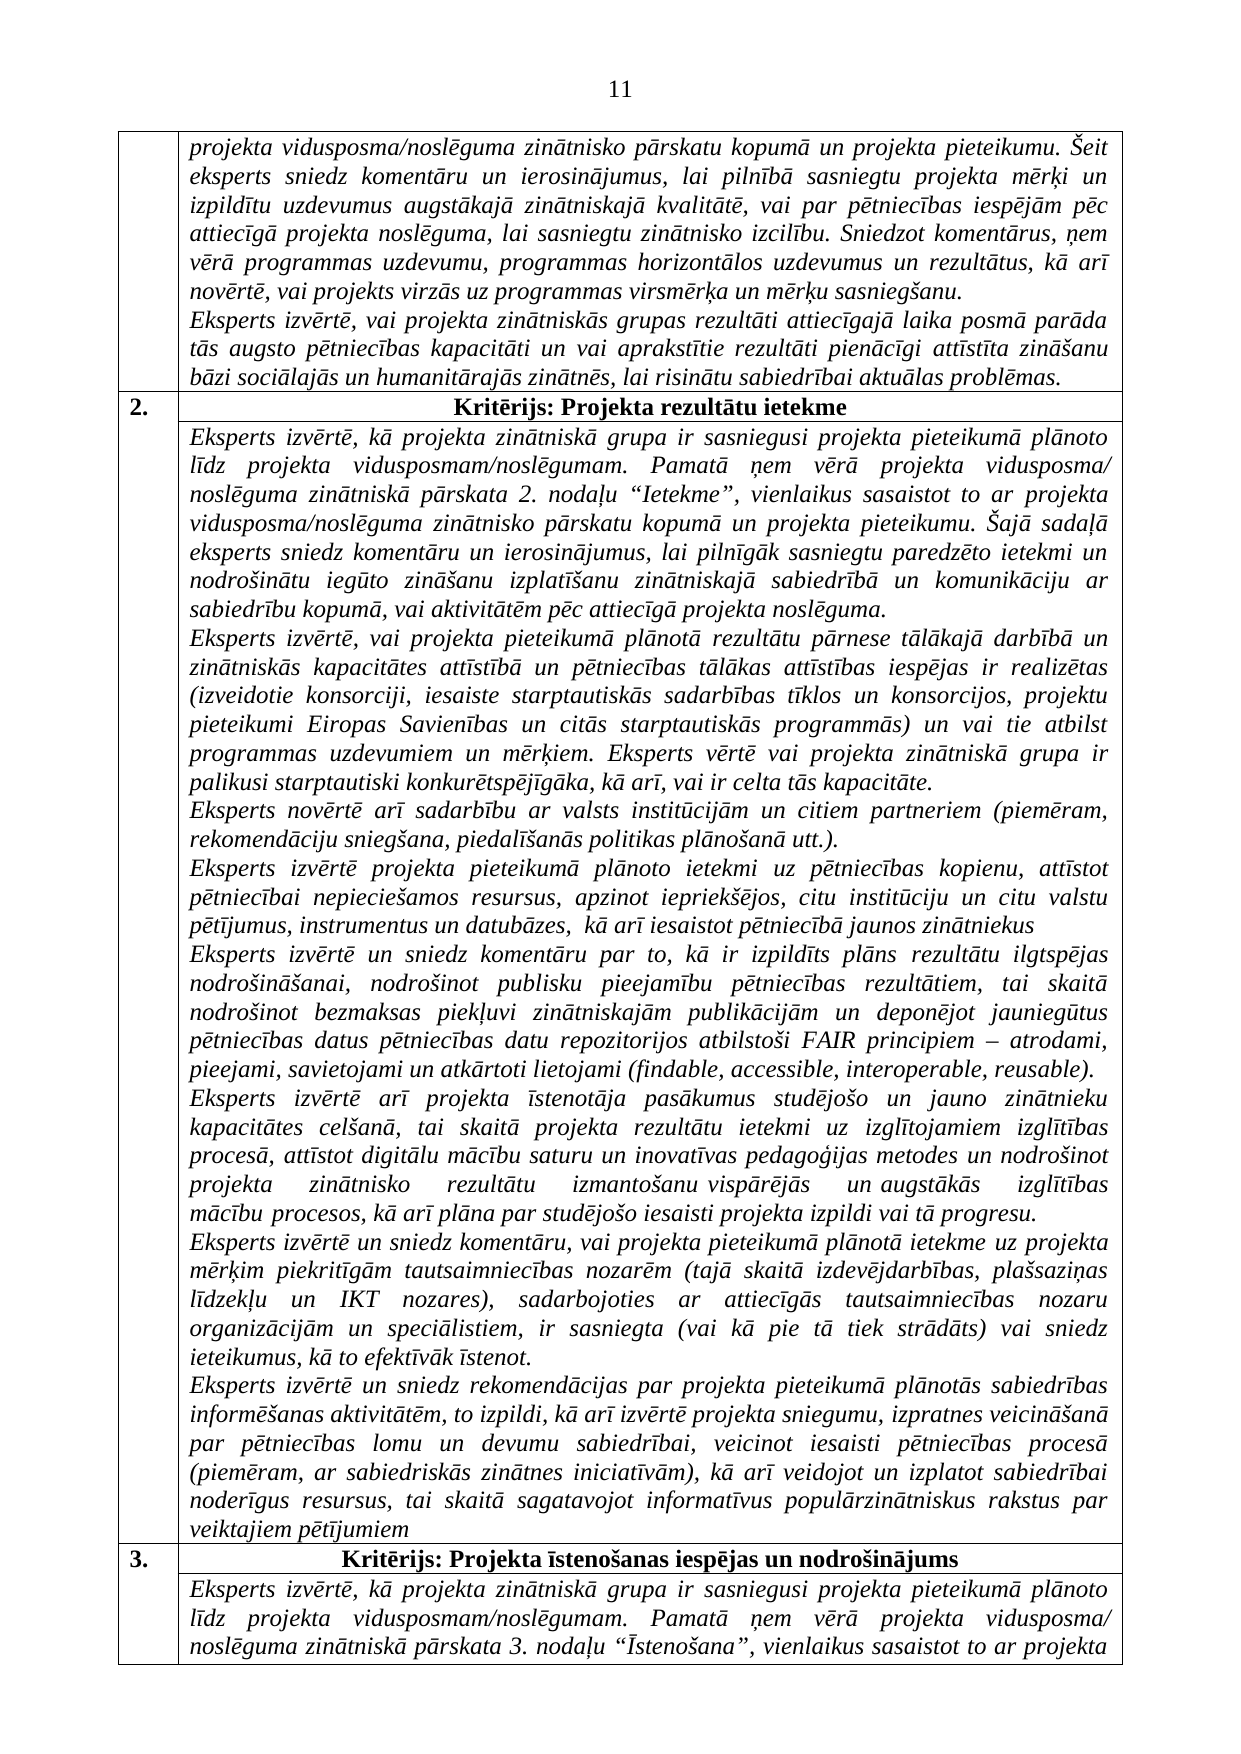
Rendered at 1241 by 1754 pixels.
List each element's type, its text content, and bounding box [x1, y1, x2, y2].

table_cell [179, 1574, 1122, 1664]
table_cell Kritērijs: Projekta īstenošanas iespējas un nodrošinājums [179, 1544, 1122, 1573]
table_cell Eksperts izvērtē, kā projekta zinātniskā grupa ir sasniegusi projekta pieteikumā plānoto līdz projekta noslēgumam. Pamatā ņem vērā noslēguma zinātniskā pārskata 2. nodaļu “Ietekme”, vienlaikus sasaistot to ar noslēguma zinātnisko pārskatu kopumā un projekta pieteikumu. Šajā sadaļā eksperts sniedz komentāru un ierosinājumus, lai pilnīgāk sasniegtu paredzēto ietekmi un nodrošinātu iegūto zināšanu izplatīšanu zinātniskajā sabiedrībā un komunikāciju ar sabiedrību kopumā, vai aktivitātēm pēc attiecīgā projekta noslēguma. Eksperts izvērtē, vai projekta pieteikumā plānotā rezultātu pārnese tālākajā darbībā un zinātniskās kapacitātes attīstībā un pētniecības tālākas attīstības iespējas ir realizētas (izveidotie konsorciji, iesaiste starptautiskās sadarbības tīklos un konsorcijos, projektu pieteikumi Eiropas Savienības un citās starptautiskās programmās) un vai tie atbilst programmas uzdevumiem un mērķiem. Eksperts vērtē vai projekta zinātniskā grupa ir palikusi starptautiski konkurētspējīgāka, kā arī, vai ir celta tās kapacitāte. Eksperts novērtē arī sadarbību ar valsts institūcijām un citiem partneriem (piemēram, rekomendāciju sniegšana, piedalīšanās politikas plānošanā utt.). Eksperts izvērtē projekta pieteikumā plānoto ietekmi uz pētniecības kopienu, attīstot pētniecībai nepieciešamos resursus, apzinot iepriekšējos, citu institūciju un citu valstu pētījumus, instrumentus un datubāzes, kā arī iesaistot pētniecībā jaunos zinātniekus Eksperts izvērtē un sniedz komentāru par to, kā ir izpildīts plāns rezultātu ilgtspējas nodrošināšanai, nodrošinot publisku pieejamību pētniecības rezultātiem, tai skaitā nodrošinot bezmaksas piekļuvi zinātniskajām publikācijām un deponējot jauniegūtus pētniecības datus pētniecības datu repozitorijos atbilstoši FAIR principiem – atrodami, pieejami, savietojami un atkārtoti lietojami (findable, accessible, interoperable, reusable). Eksperts izvērtē arī projekta īstenotāja pasākumus studējošo un jauno zinātnieku kapacitātes celšanā, tai skaitā projekta rezultātu ietekmi uz izglītojamiem izglītības procesā, attīstot digitālu mācību saturu un inovatīvas pedagoģijas metodes un nodrošinot projekta zinātnisko rezultātu izmantošanu vispārējās un augstākās izglītības mācību procesos, kā arī plāna par studējošo iesaisti projekta izpildi vai tā progresu. Eksperts izvērtē un sniedz komentāru, vai projekta pieteikumā plānotā ietekme uz projekta mērķim piekritīgām tautsaimniecības nozarēm (tajā skaitā izdevējdarbības, plašsaziņas līdzekļu un IKT nozares), sadarbojoties ar attiecīgās tautsaimniecības nozaru organizācijām un speciālistiem, ir sasniegta (vai kā pie tā tiek strādāts) vai sniedz ieteikumus, kā to efektīvāk īstenot. Eksperts izvērtē un sniedz rekomendācijas par projekta pieteikumā plānotās sabiedrības informēšanas aktivitātēm, to izpildi, kā arī izvērtē projekta sniegumu, izpratnes veicināšanā par pētniecības lomu un devumu sabiedrībai, veicinot iesaisti pētniecības procesā (piemēram, ar sabiedriskās zinātnes iniciatīvām), kā arī veidojot un izplatot sabiedrībai noderīgus resursus, tai skaitā sagatavojot informatīvus populārzinātniskus rakstus par veiktajiem pētījumiem [179, 422, 1122, 1543]
table_cell Kritērijs: Projekta rezultātu ietekme [179, 392, 1122, 421]
table_cell 3. [119, 1544, 178, 1664]
table_cell 2. [119, 392, 178, 1543]
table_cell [179, 132, 1122, 391]
